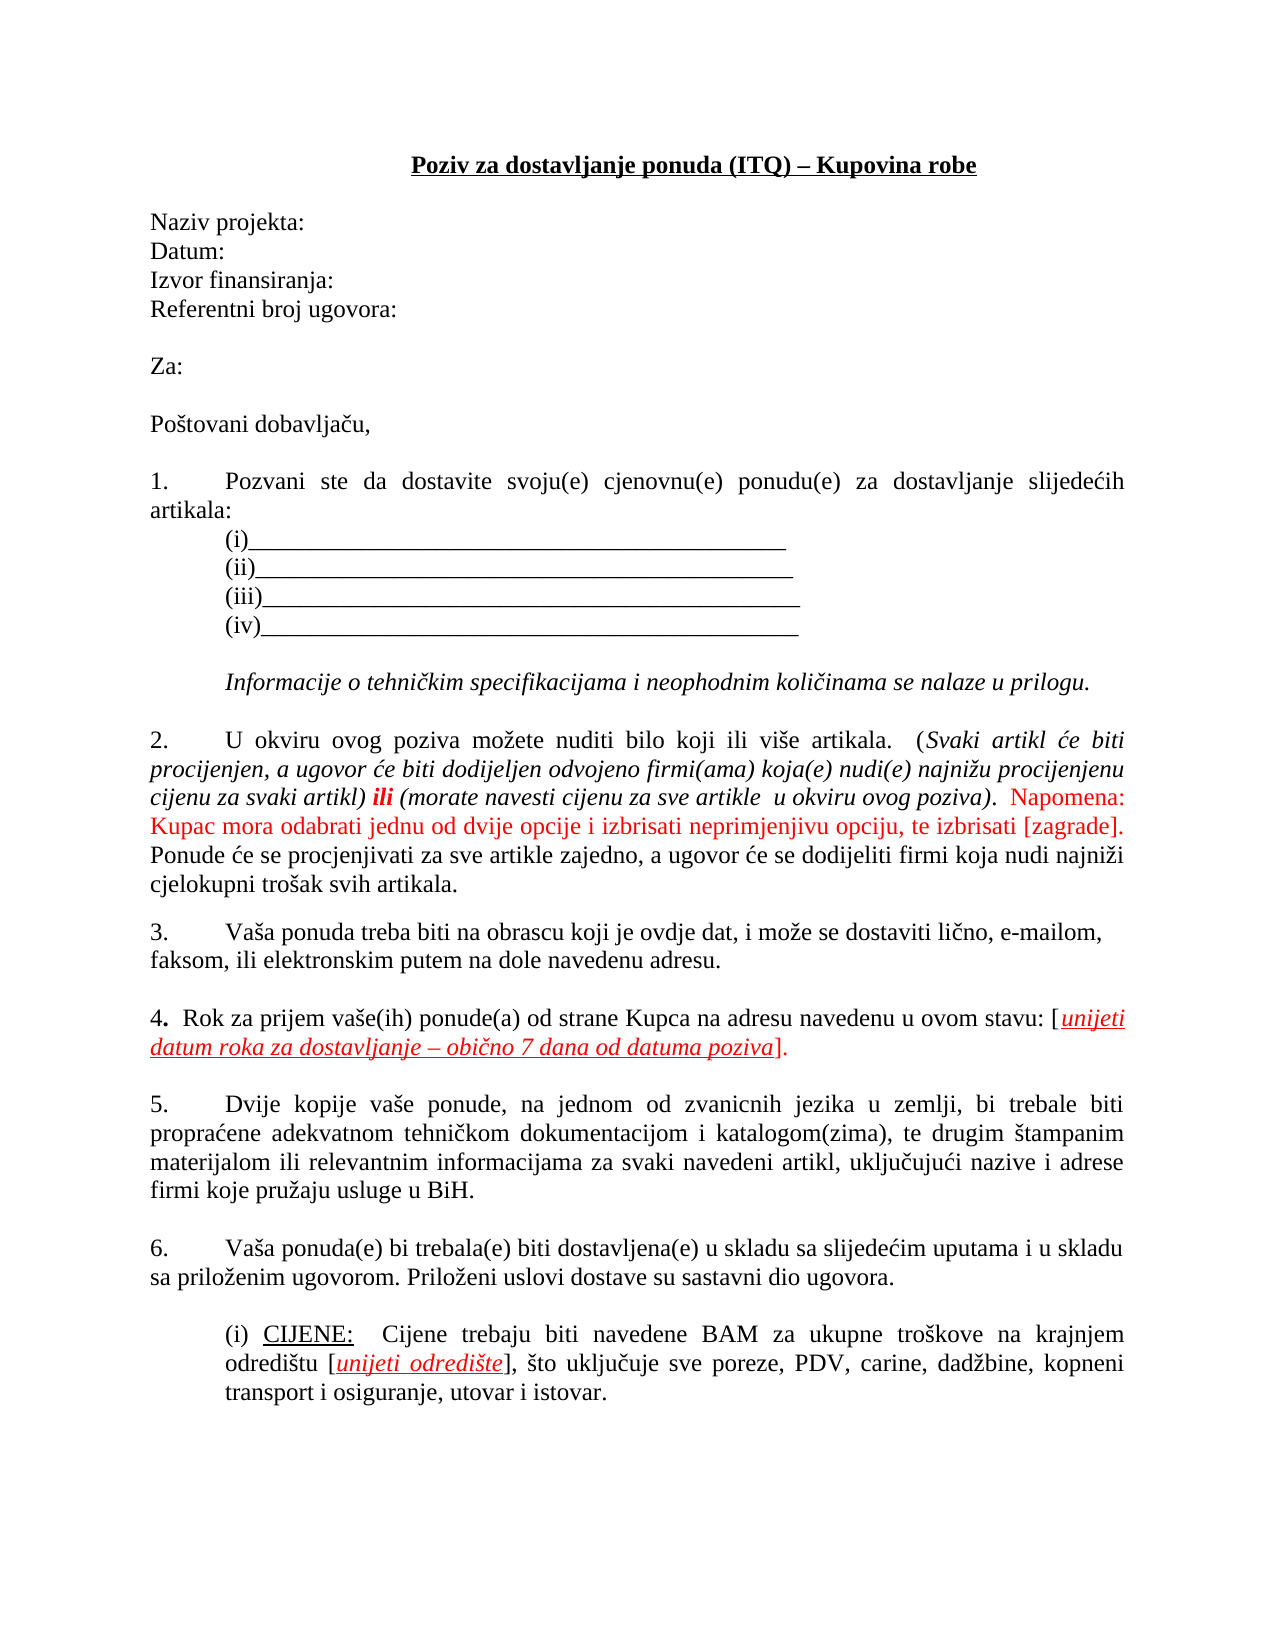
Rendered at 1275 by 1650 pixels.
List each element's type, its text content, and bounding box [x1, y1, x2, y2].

text 3. Vaša ponuda treba biti na obrascu koji je ovdje dat, i može se dostaviti lično, e-mailom, faksom, ili elektronskim putem na dole navedenu adresu. [150, 917, 1125, 974]
subtitle Poziv za dostavljanje ponuda (ITQ) – Kupovina robe [225, 150, 1125, 179]
text Referentni broj ugovora: [150, 294, 1125, 322]
text (i) CIJENE: Cijene trebaju biti navedene BAM za ukupne troškove na krajnjem odredištu [unijeti odredište], što uključuje sve poreze, PDV, carine, dadžbine, kopneni transport i osiguranje, utovar i istovar. [225, 1319, 1125, 1405]
text Poštovani dobavljaču, [150, 409, 1125, 437]
text (iv)___________________________________________ [150, 610, 1125, 639]
text 2. U okviru ovog poziva možete nuditi bilo koji ili više artikala. (Svaki artikl će biti procijenjen, a ugovor će biti dodijeljen odvojeno firmi(ama) koja(e) nudi(e) najnižu procijenjenu cijenu za svaki artikl) ili (morate navesti cijenu za sve artikle u okviru ovog poziva). Napomena: Kupac mora odabrati jednu od dvije opcije i izbrisati neprimjenjivu opciju, te izbrisati [zagrade]. Ponude će se procjenjivati za sve artikle zajedno, a ugovor će se dodijeliti firmi koja nudi najniži cjelokupni trošak svih artikala. [150, 725, 1125, 897]
text Naziv projekta: [150, 207, 1125, 236]
text 5. Dvije kopije vaše ponude, na jednom od zvanicnih jezika u zemlji, bi trebale biti propraćene adekvatnom tehničkom dokumentacijom i katalogom(zima), te drugim štampanim materijalom ili relevantnim informacijama za svaki navedeni artikl, uključujući nazive i adrese firmi koje pružaju usluge u BiH. [150, 1089, 1125, 1204]
text (i)___________________________________________ [150, 524, 1125, 552]
text Za: [150, 351, 1125, 380]
text Datum: [150, 236, 1125, 265]
text Informacije o tehničkim specifikacijama i neophodnim količinama se nalaze u prilogu. [150, 667, 1125, 696]
text (ii)___________________________________________ [150, 552, 1125, 581]
text 6. Vaša ponuda(e) bi trebala(e) biti dostavljena(e) u skladu sa slijedećim uputama i u skladu sa priloženim ugovorom. Priloženi uslovi dostave su sastavni dio ugovora. [150, 1233, 1125, 1290]
text Izvor finansiranja: [150, 265, 1125, 294]
text 4. Rok za prijem vaše(ih) ponude(a) od strane Kupca na adresu navedenu u ovom stavu: [unijeti datum roka za dostavljanje – obično 7 dana od datuma poziva]. [150, 1003, 1125, 1060]
text 1. Pozvani ste da dostavite svoju(e) cjenovnu(e) ponudu(e) za dostavljanje slijedećih artikala: [150, 466, 1125, 524]
text (iii)___________________________________________ [150, 581, 1125, 610]
